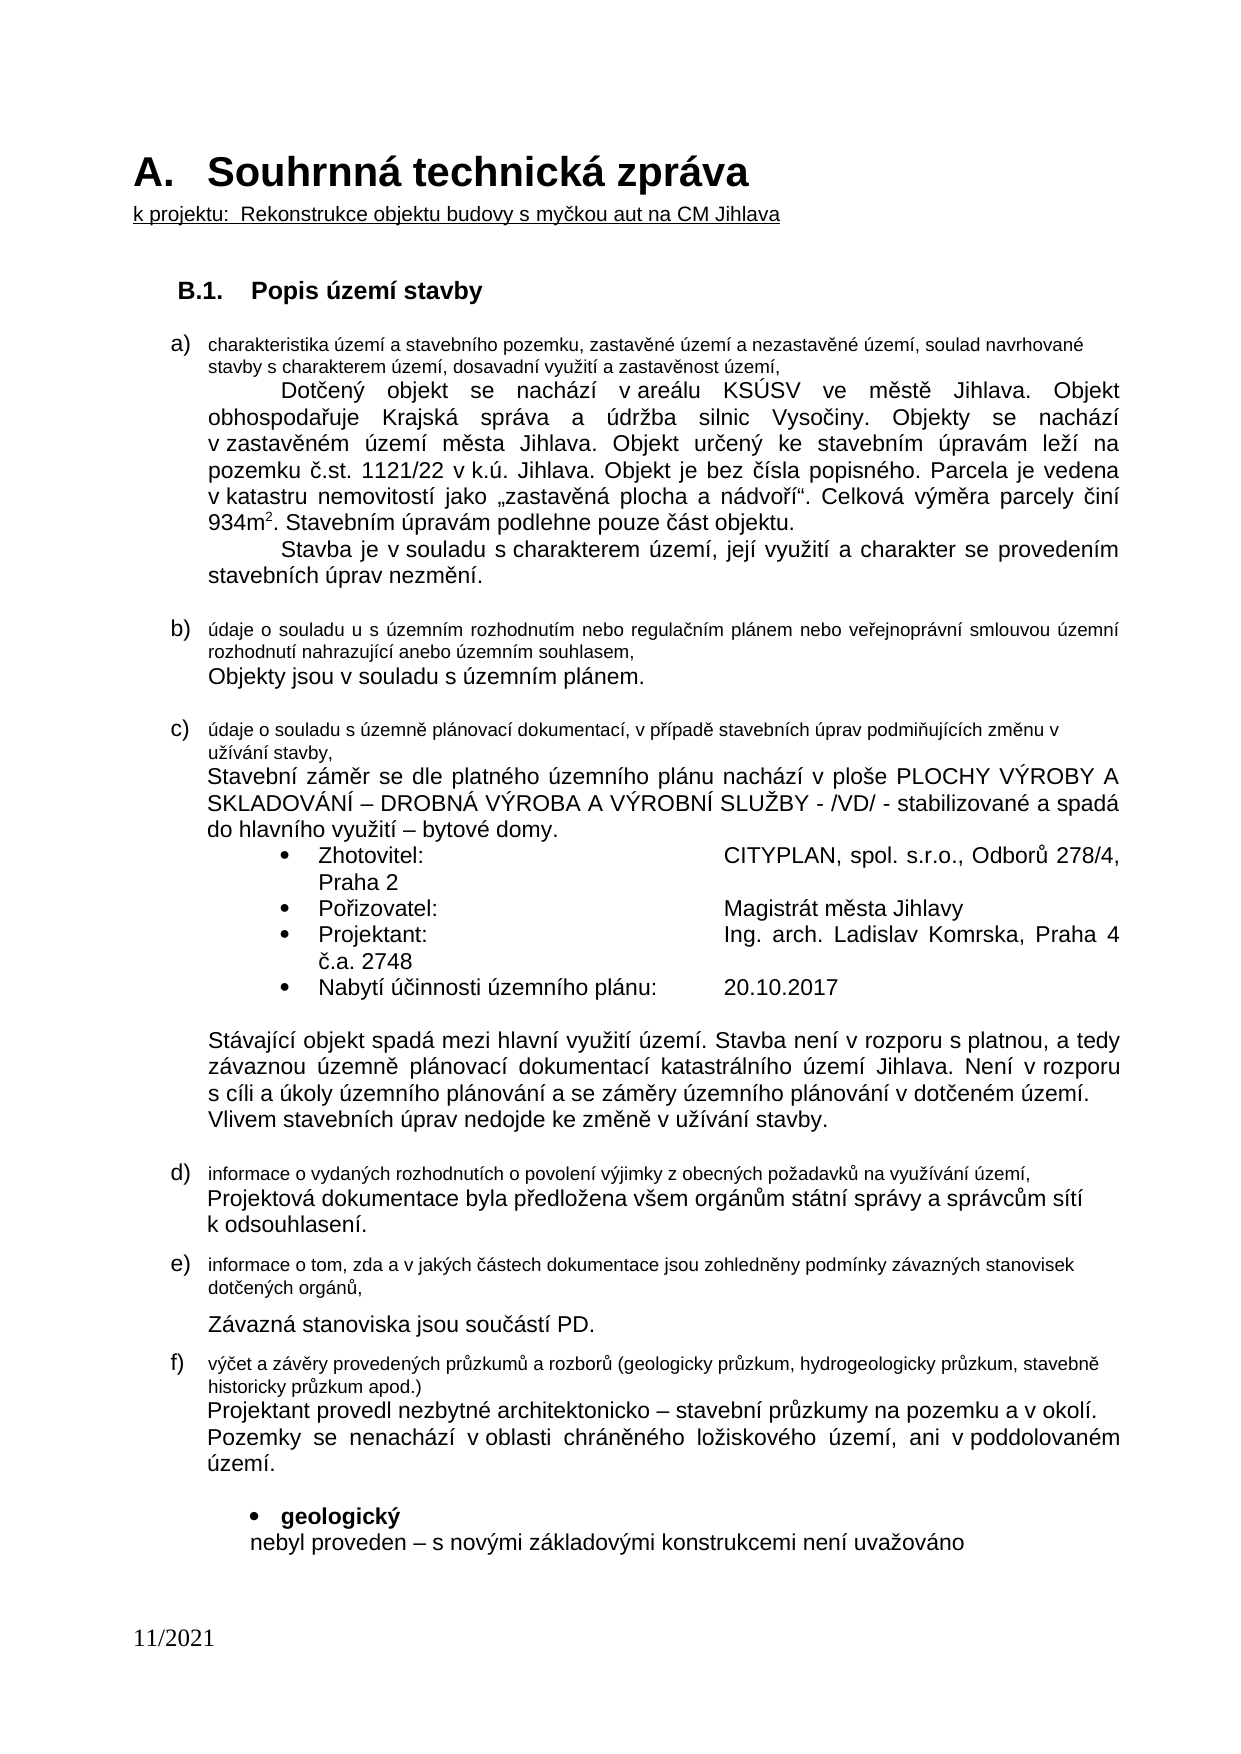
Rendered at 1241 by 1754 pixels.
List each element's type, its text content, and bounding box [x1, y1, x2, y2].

text Závazná stanoviska jsou součástí PD. [208, 1311, 1120, 1337]
subtitle B.1. Popis území stavby [170, 276, 483, 304]
text Projektová dokumentace byla předložena všem orgánům státní správy a správcům sítí k odsouhlasení. [207, 1185, 1120, 1238]
list Zhotovitel: CITYPLAN, spol. s.r.o., Odborů 278/4, Praha 2 [281, 842, 1120, 895]
text Stávající objekt spadá mezi hlavní využití území. Stavba není v rozporu s platnou, a tedy závaznou územně plánovací dokumentací katastrálního území Jihlava. Není v rozporu s cíli a úkoly územního plánování a se záměry územního plánování v dotčeném území. [208, 1027, 1120, 1106]
text Pozemky se nenachází v oblasti chráněného ložiskového území, ani v poddolovaném území. [207, 1424, 1120, 1476]
list charakteristika území a stavebního pozemku, zastavěné území a nezastavěné území, soulad navrhované stavby s charakterem území, dosavadní využití a zastavěnost území, [170, 251, 1120, 377]
list Pořizovatel: Magistrát města Jihlavy [281, 895, 1120, 921]
list výčet a závěry provedených průzkumů a rozborů (geologicky průzkum, hydrogeologicky průzkum, stavebně historicky průzkum apod.) [170, 1349, 1120, 1397]
list údaje o souladu s územně plánovací dokumentací, v případě stavebních úprav podmiňujících změnu v užívání stavby, [170, 715, 1120, 763]
text Vlivem stavebních úprav nedojde ke změně v užívání stavby. [208, 1106, 1120, 1132]
text nebyl proveden – s novými základovými konstrukcemi není uvažováno [250, 1529, 1120, 1579]
list údaje o souladu u s územním rozhodnutím nebo regulačním plánem nebo veřejnoprávní smlouvou územní rozhodnutí nahrazující anebo územním souhlasem, [170, 615, 1120, 663]
list Projektant: Ing. arch. Ladislav Komrska, Praha 4 č.a. 2748 [281, 921, 1120, 974]
text Stavební záměr se dle platného územního plánu nachází v ploše PLOCHY VÝROBY A SKLADOVÁNÍ – DROBNÁ VÝROBA A VÝROBNÍ SLUŽBY - /VD/ - stabilizované a spadá do hlavního využití – bytové domy. [207, 763, 1120, 842]
list geologický [250, 1503, 1120, 1529]
text k projektu: Rekonstrukce objektu budovy s myčkou aut na CM Jihlava [133, 202, 1120, 226]
list Objekty jsou v souladu s územním plánem. [208, 663, 1120, 689]
list informace o tom, zda a v jakých částech dokumentace jsou zohledněny podmínky závazných stanovisek dotčených orgánů, [170, 1250, 1120, 1298]
subtitle Souhrnná technická zpráva [133, 148, 1120, 196]
list Stavba je v souladu s charakterem území, její využití a charakter se provedením stavebních úprav nezmění. [208, 536, 1120, 588]
list informace o vydaných rozhodnutích o povolení výjimky z obecných požadavků na využívání území, [170, 1158, 1120, 1185]
text Projektant provedl nezbytné architektonicko – stavební průzkumy na pozemku a v okolí. [207, 1397, 1120, 1424]
list Nabytí účinnosti územního plánu: 20.10.2017 [281, 974, 1120, 1000]
list Dotčený objekt se nachází v areálu KSÚSV ve městě Jihlava. Objekt obhospodařuje Krajská správa a údržba silnic Vysočiny. Objekty se nachází v zastavěném území města Jihlava. Objekt určený ke stavebním úpravám leží na pozemku č.st. 1121/22 v k.ú. Jihlava. Objekt je bez čísla popisného. Parcela je vedena v katastru nemovitostí jako „zastavěná plocha a nádvoří“. Celková výměra parcely činí 934m2. Stavebním úpravám podlehne pouze část objektu. [208, 377, 1120, 536]
